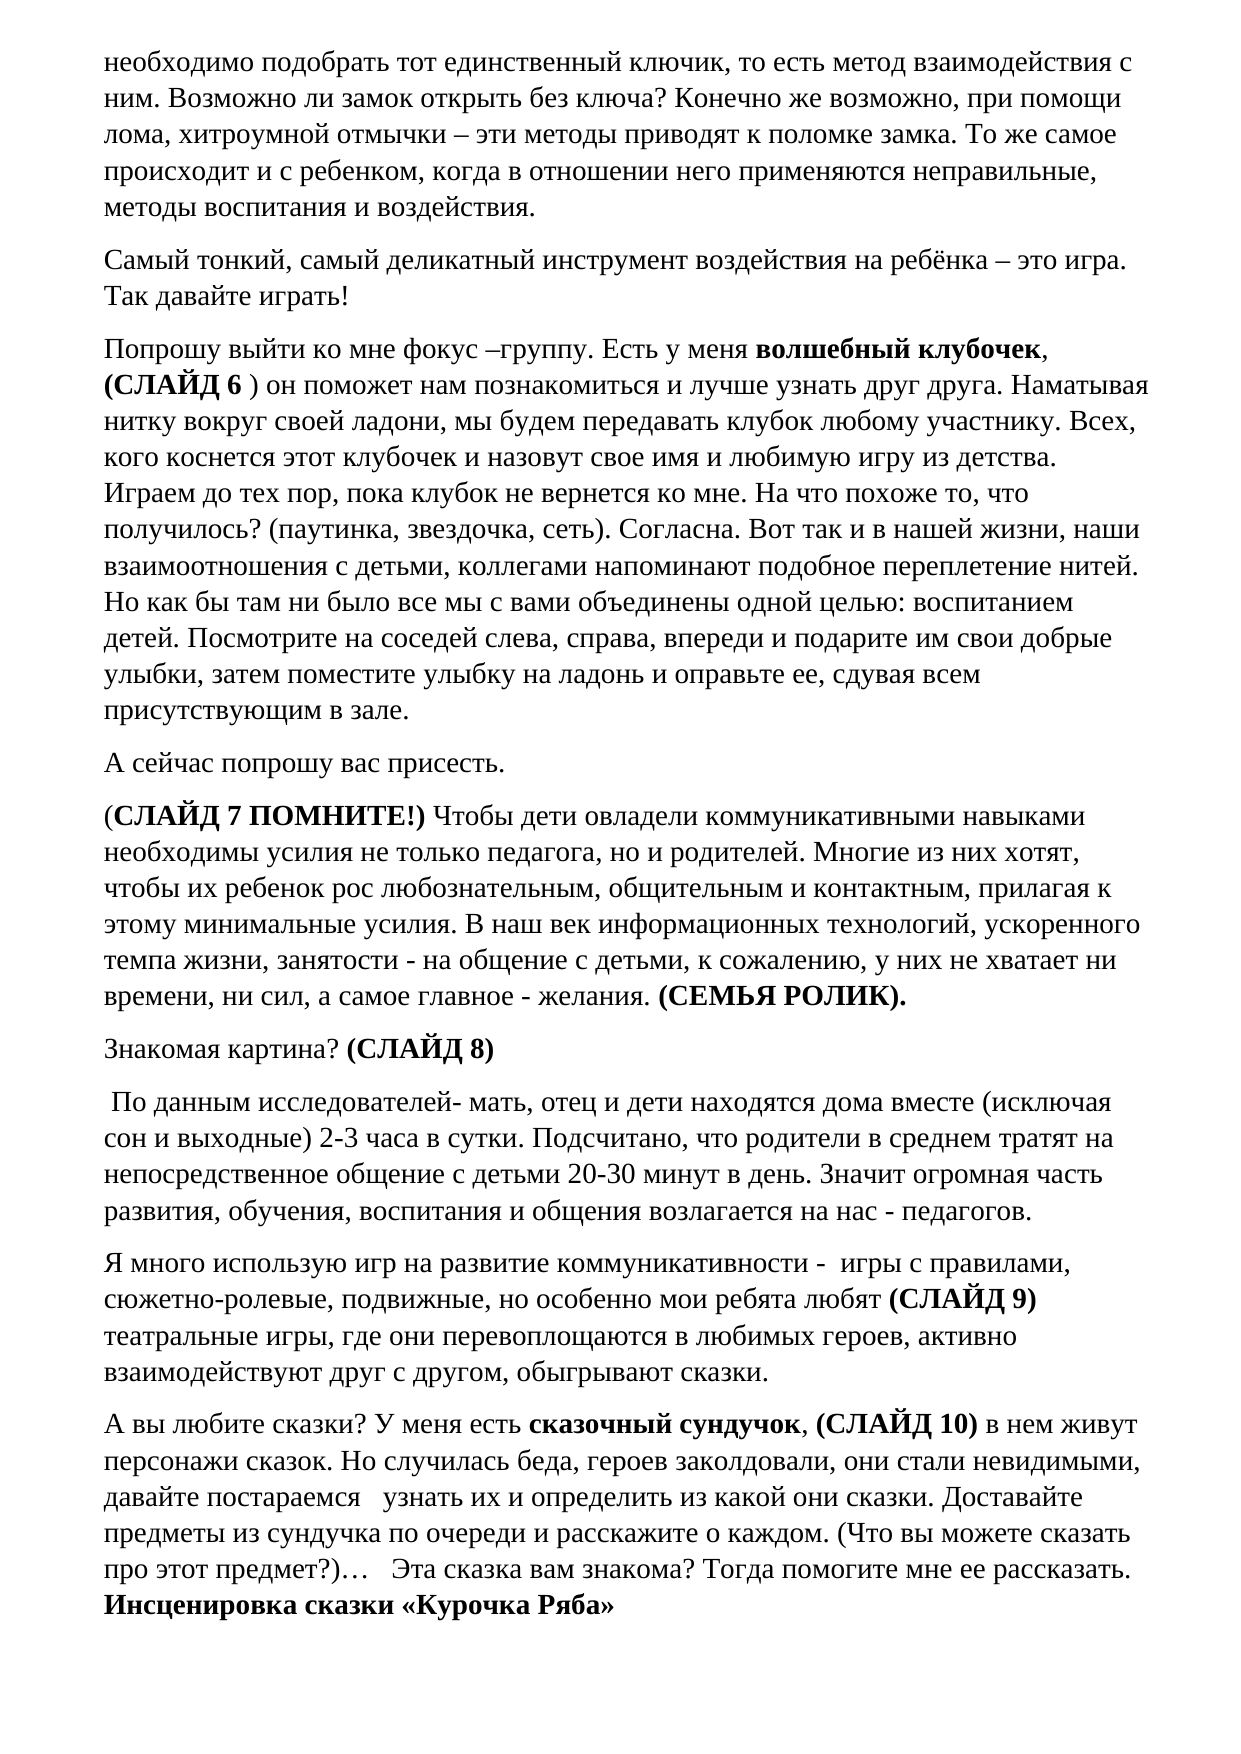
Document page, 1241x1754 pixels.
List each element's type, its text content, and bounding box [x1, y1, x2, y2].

text А вы любите сказки? У меня есть сказочный сундучок, (СЛАЙД 10) в нем живут персонажи сказок. Но случилась беда, героев заколдовали, они стали невидимыми, давайте постараемся узнать их и определить из какой они сказки. Доставайте предметы из сундучка по очереди и расскажите о каждом. (Что вы можете сказать про этот предмет?)… Эта сказка вам знакома? Тогда помогите мне ее рассказать. Инсценировка сказки «Курочка Ряба» [103, 1407, 1152, 1621]
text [103, 44, 1152, 222]
text А сейчас попрошу вас присесть. [103, 745, 1152, 778]
text По данным исследователей- мать, отец и дети находятся дома вместе (исключая сон и выходные) 2-3 часа в сутки. Подсчитано, что родители в среднем тратят на непосредственное общение с детьми 20-30 минут в день. Значит огромная часть развития, обучения, воспитания и общения возлагается на нас - педагогов. [103, 1084, 1152, 1226]
text Знакомая картина? (СЛАЙД 8) [103, 1031, 1152, 1065]
text Самый тонкий, самый деликатный инструмент воздействия на ребёнка – это игра. Так давайте играть! [103, 242, 1152, 311]
text Я много использую игр на развитие коммуникативности - игры с правилами, сюжетно-ролевые, подвижные, но особенно мои ребята любят (СЛАЙД 9) театральные игры, где они перевоплощаются в любимых героев, активно взаимодействуют друг с другом, обыгрывают сказки. [103, 1245, 1152, 1387]
text (СЛАЙД 7 ПОМНИТЕ!) Чтобы дети овладели коммуникативными навыками необходимы усилия не только педагога, но и родителей. Многие из них хотят, чтобы их ребенок рос любознательным, общительным и контактным, прилагая к этому минимальные усилия. В наш век информационных технологий, ускоренного темпа жизни, занятости - на общение с детьми, к сожалению, у них не хватает ни времени, ни сил, а самое главное - желания. (СЕМЬЯ РОЛИК). [103, 798, 1152, 1012]
text Попрошу выйти ко мне фокус –группу. Есть у меня волшебный клубочек, (СЛАЙД 6 ) он поможет нам познакомиться и лучше узнать друг друга. Наматывая нитку вокруг своей ладони, мы будем передавать клубок любому участнику. Всех, кого коснется этот клубочек и назовут свое имя и любимую игру из детства. Играем до тех пор, пока клубок не вернется ко мне. На что похоже то, что получилось? (паутинка, звездочка, сеть). Согласна. Вот так и в нашей жизни, наши взаимоотношения с детьми, коллегами напоминают подобное переплетение нитей. Но как бы там ни было все мы с вами объединены одной целью: воспитанием детей. Посмотрите на соседей слева, справа, впереди и подарите им свои добрые улыбки, затем поместите улыбку на ладонь и оправьте ее, сдувая всем присутствующим в зале. [103, 331, 1152, 726]
